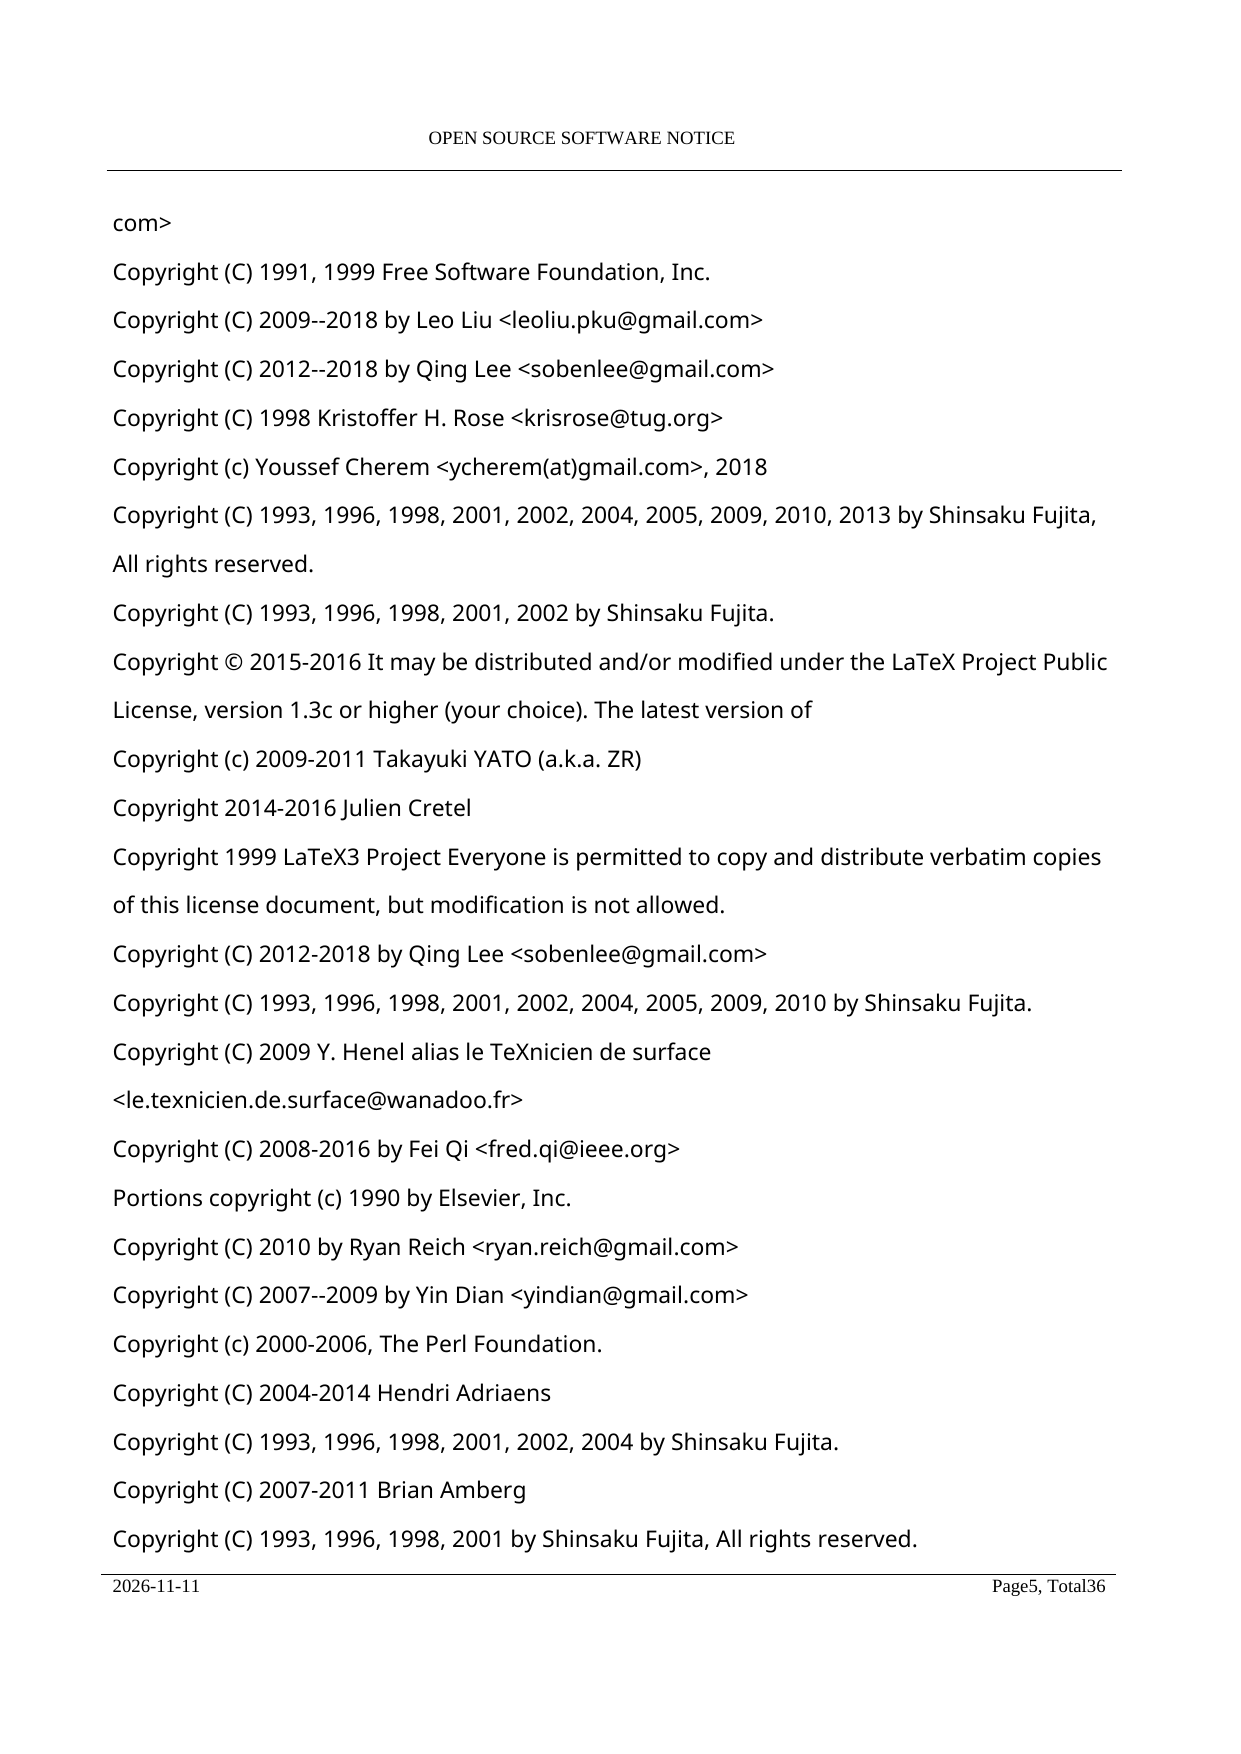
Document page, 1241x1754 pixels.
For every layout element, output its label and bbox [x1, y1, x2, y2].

text [112, 206, 1128, 1555]
